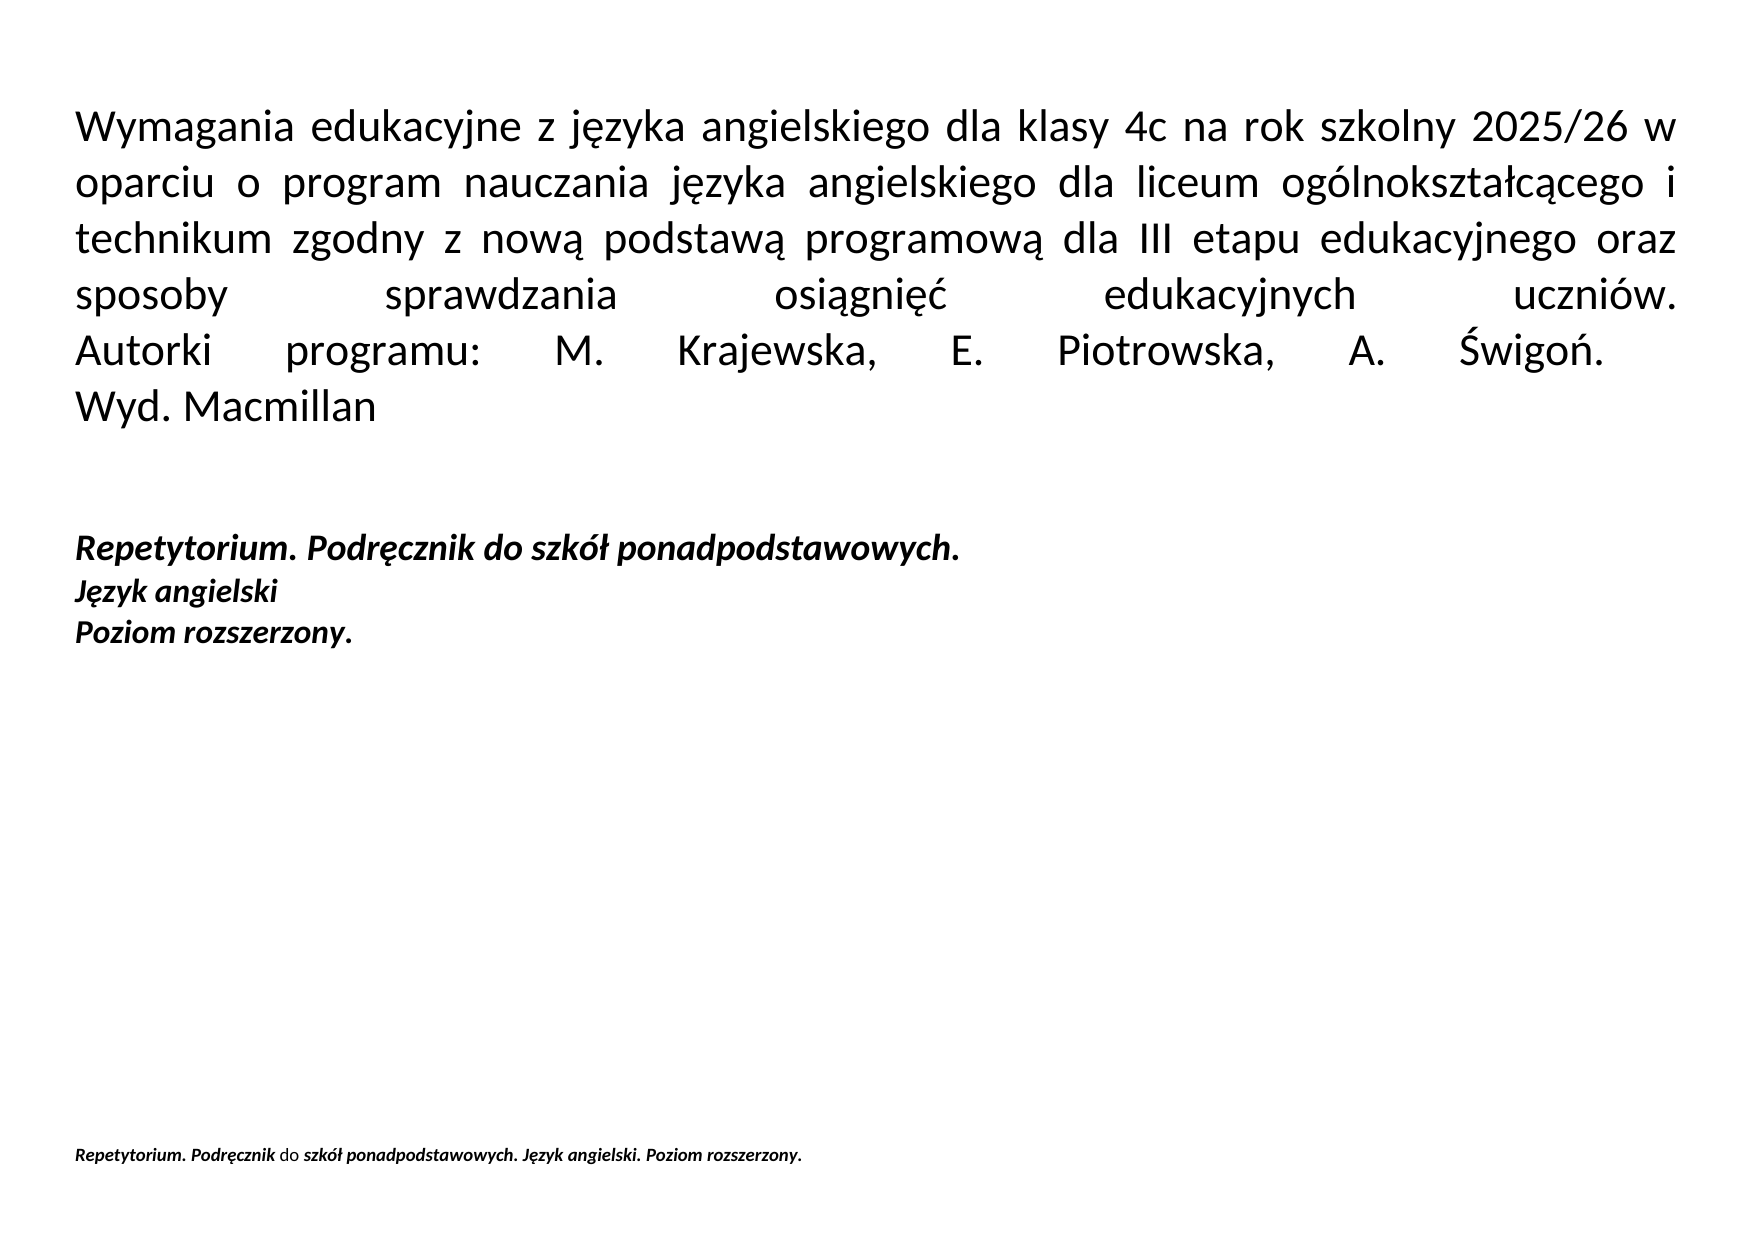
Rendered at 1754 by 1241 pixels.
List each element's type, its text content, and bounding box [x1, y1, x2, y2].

text Poziom rozszerzony. [75, 611, 1679, 651]
text Język angielski [75, 570, 1679, 611]
text Wymagania edukacyjne z języka angielskiego dla klasy 4c na rok szkolny 2025/26 w oparciu o program nauczania języka angielskiego dla liceum ogólnokształcącego i technikum zgodny z nową podstawą programową dla III etapu edukacyjnego oraz sposoby sprawdzania osiągnięć edukacyjnych uczniów. Autorki programu: M. Krajewska, E. Piotrowska, A. Świgoń. Wyd. Macmillan [75, 97, 1679, 432]
text Repetytorium. Podręcznik do szkół ponadpodstawowych. [75, 524, 1679, 570]
